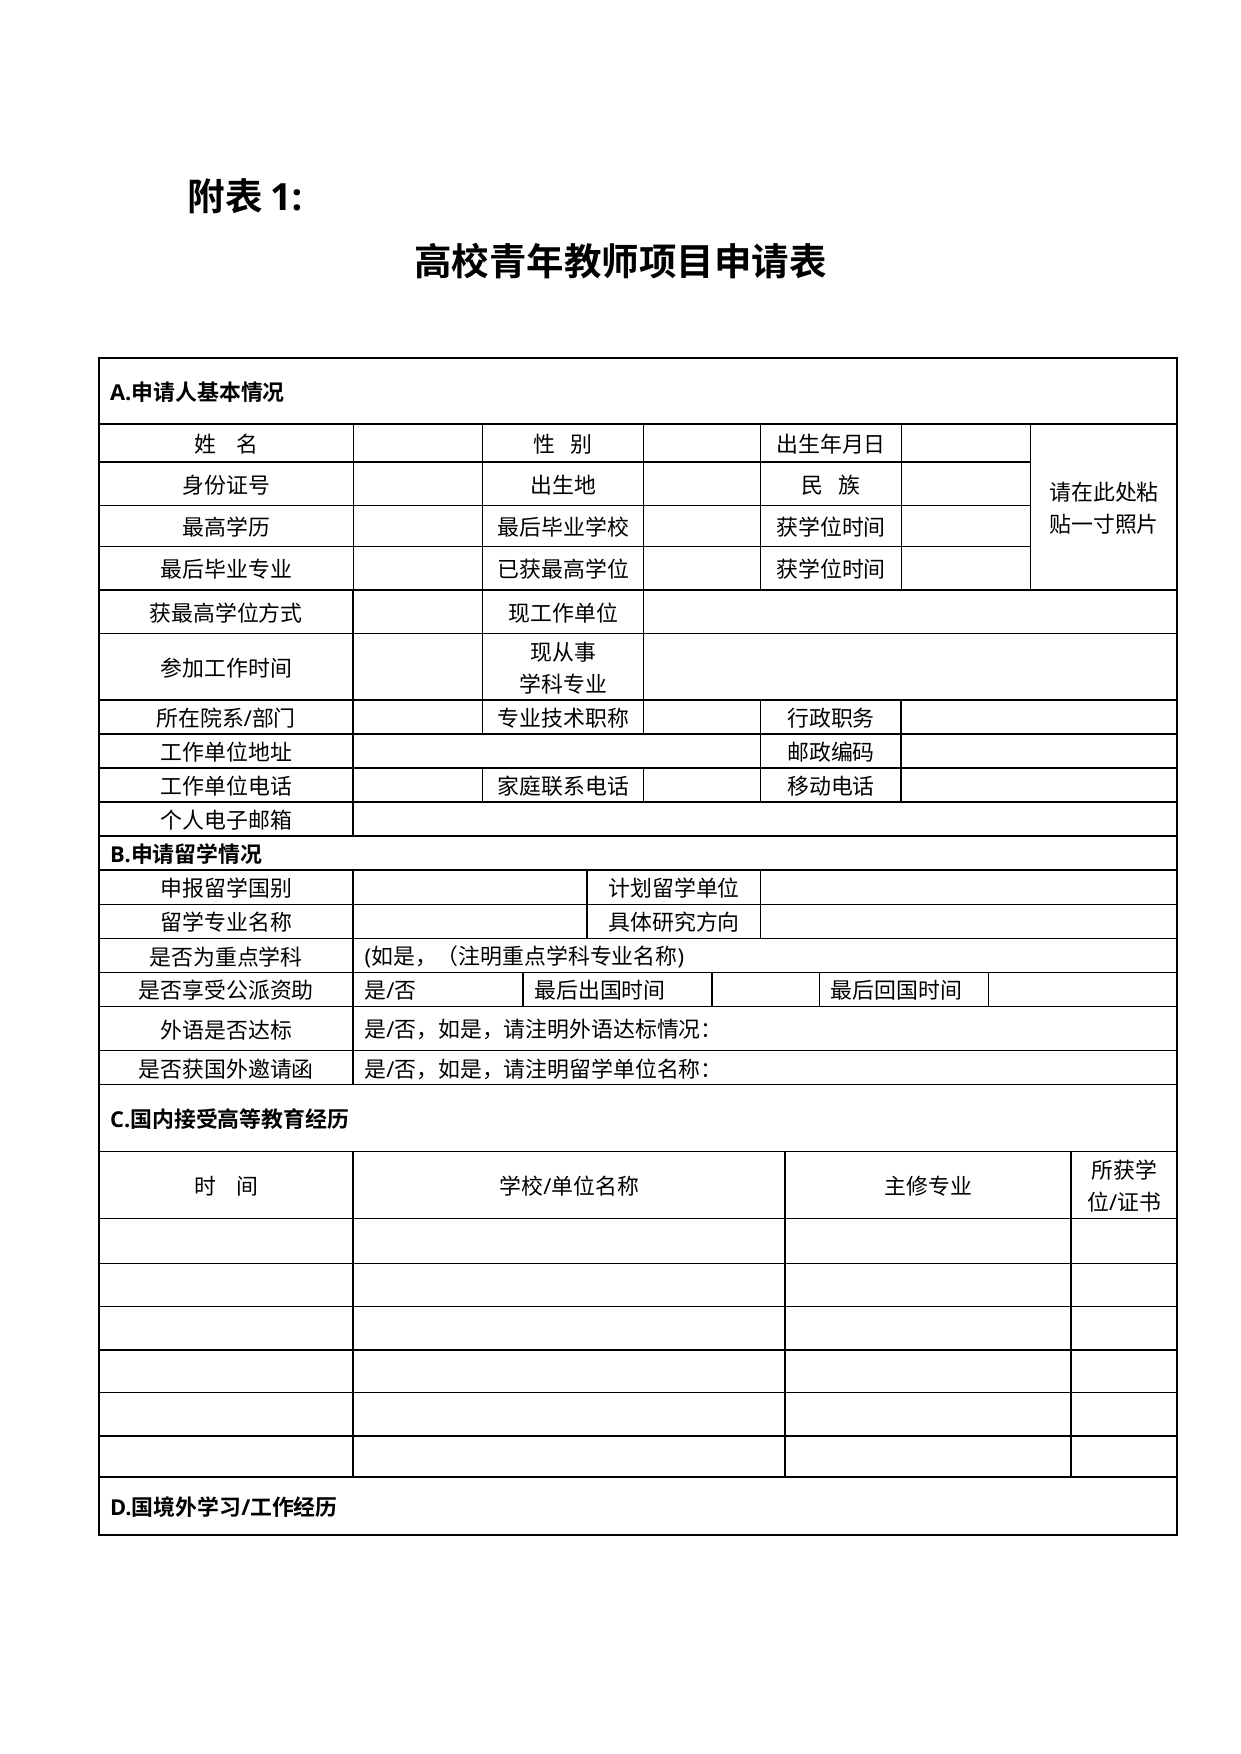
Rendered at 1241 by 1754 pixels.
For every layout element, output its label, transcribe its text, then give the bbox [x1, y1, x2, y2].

table_cell [644, 634, 1176, 699]
table_cell 工作单位电话 [100, 769, 352, 801]
table_cell [644, 463, 760, 505]
table_cell [354, 547, 482, 589]
table_cell 家庭联系电话 [483, 769, 643, 801]
table_cell 已获最高学位 [483, 547, 643, 589]
table_cell [354, 769, 482, 801]
table_cell 获学位时间 [761, 547, 901, 589]
table_cell [1072, 1437, 1176, 1476]
table_cell 出生年月日 [761, 425, 901, 461]
table_cell [786, 1219, 1070, 1263]
table_cell 是/否，如是，请注明外语达标情况： [354, 1007, 1176, 1050]
table_cell (如是，（注明重点学科专业名称) [354, 939, 1176, 972]
table_cell 具体研究方向 [588, 905, 760, 937]
table_cell [354, 735, 760, 767]
table_cell C.国内接受高等教育经历 [100, 1085, 1176, 1151]
table_cell 申报留学国别 [100, 871, 352, 903]
table_cell [902, 463, 1030, 505]
table_cell 现从事 学科专业 [483, 634, 643, 699]
table_cell [786, 1437, 1070, 1476]
table_cell [100, 1393, 352, 1435]
table_cell 邮政编码 [761, 735, 900, 767]
table_cell [354, 425, 482, 461]
table_cell [786, 1264, 1070, 1306]
table_cell 工作单位地址 [100, 735, 352, 767]
table_cell [354, 463, 482, 505]
table_cell [354, 634, 482, 699]
table_cell [354, 1437, 784, 1476]
table_cell 所获学位/证书 [1072, 1152, 1176, 1217]
table_cell 个人电子邮箱 [100, 803, 352, 835]
table_cell 出生地 [483, 463, 643, 505]
table_cell [786, 1351, 1070, 1392]
table_cell [902, 547, 1030, 589]
table_cell [644, 506, 760, 546]
table_cell [902, 506, 1030, 546]
table_cell [354, 1351, 784, 1392]
table_cell [354, 905, 586, 937]
table_cell 请在此处粘 贴一寸照片 [1031, 425, 1176, 589]
table_cell [1072, 1264, 1176, 1306]
table_cell [644, 547, 760, 589]
table_cell [354, 701, 482, 733]
table_cell 是否为重点学科 [100, 939, 352, 972]
table_cell 是/否，如是，请注明留学单位名称： [354, 1051, 1176, 1084]
table_cell 最后毕业专业 [100, 547, 353, 589]
table_cell [713, 973, 819, 1006]
table_cell [902, 735, 1176, 767]
table_header A.申请人基本情况 [100, 359, 1176, 423]
table_cell [902, 425, 1030, 461]
table_cell 性 别 [483, 425, 643, 461]
table_cell 学校/单位名称 [354, 1152, 784, 1217]
table_cell 最后回国时间 [820, 973, 988, 1006]
table_cell [354, 1393, 784, 1435]
table_cell B.申请留学情况 [100, 837, 1176, 869]
table_cell [100, 1219, 352, 1263]
table_cell [100, 1307, 352, 1349]
table_cell 参加工作时间 [100, 634, 352, 699]
table_cell 计划留学单位 [588, 871, 760, 903]
table_cell [354, 803, 1176, 835]
table_cell [786, 1307, 1070, 1349]
table_cell 现工作单位 [483, 591, 643, 632]
table_cell [100, 1437, 352, 1476]
table_cell 移动电话 [761, 769, 900, 801]
text 高校青年教师项目申请表 [187, 227, 1053, 292]
table_cell 获最高学位方式 [100, 591, 352, 632]
table_cell D.国境外学习/工作经历 [100, 1478, 1176, 1534]
table_cell [644, 769, 760, 801]
table_cell 主修专业 [786, 1152, 1070, 1217]
table_cell [100, 1351, 352, 1392]
table_cell 姓 名 [100, 425, 353, 461]
table_cell 专业技术职称 [483, 701, 643, 733]
table_cell [1072, 1219, 1176, 1263]
table_cell 所在院系/部门 [100, 701, 352, 733]
text 附表1: [187, 162, 1053, 227]
table_cell 获学位时间 [761, 506, 901, 546]
table_cell 是否享受公派资助 [100, 973, 352, 1006]
table_cell [354, 871, 586, 903]
table_cell [354, 1307, 784, 1349]
table_cell 外语是否达标 [100, 1007, 352, 1050]
table_cell [1072, 1351, 1176, 1392]
table_cell [354, 1219, 784, 1263]
table_cell [100, 1264, 352, 1306]
table_cell [644, 701, 760, 733]
table_cell [354, 591, 482, 632]
table_cell 民 族 [761, 463, 901, 505]
table_cell 时 间 [100, 1152, 352, 1217]
table_cell [354, 1264, 784, 1306]
table_cell 留学专业名称 [100, 905, 352, 937]
table_cell [1072, 1307, 1176, 1349]
table_cell 身份证号 [100, 463, 353, 505]
table_cell [644, 425, 760, 461]
table_cell 是/否 [354, 973, 522, 1006]
table_cell [989, 973, 1176, 1006]
table_cell [902, 769, 1176, 801]
table_cell [761, 905, 1176, 937]
table_cell [902, 701, 1176, 733]
table_cell [644, 591, 1176, 632]
table_cell 行政职务 [761, 701, 900, 733]
table_cell 最后出国时间 [524, 973, 711, 1006]
table_cell [1072, 1393, 1176, 1435]
table_cell [786, 1393, 1070, 1435]
table_cell [354, 506, 482, 546]
table_cell 是否获国外邀请函 [100, 1051, 352, 1084]
table_cell 最高学历 [100, 506, 353, 546]
table_cell 最后毕业学校 [483, 506, 643, 546]
table_cell [761, 871, 1176, 903]
